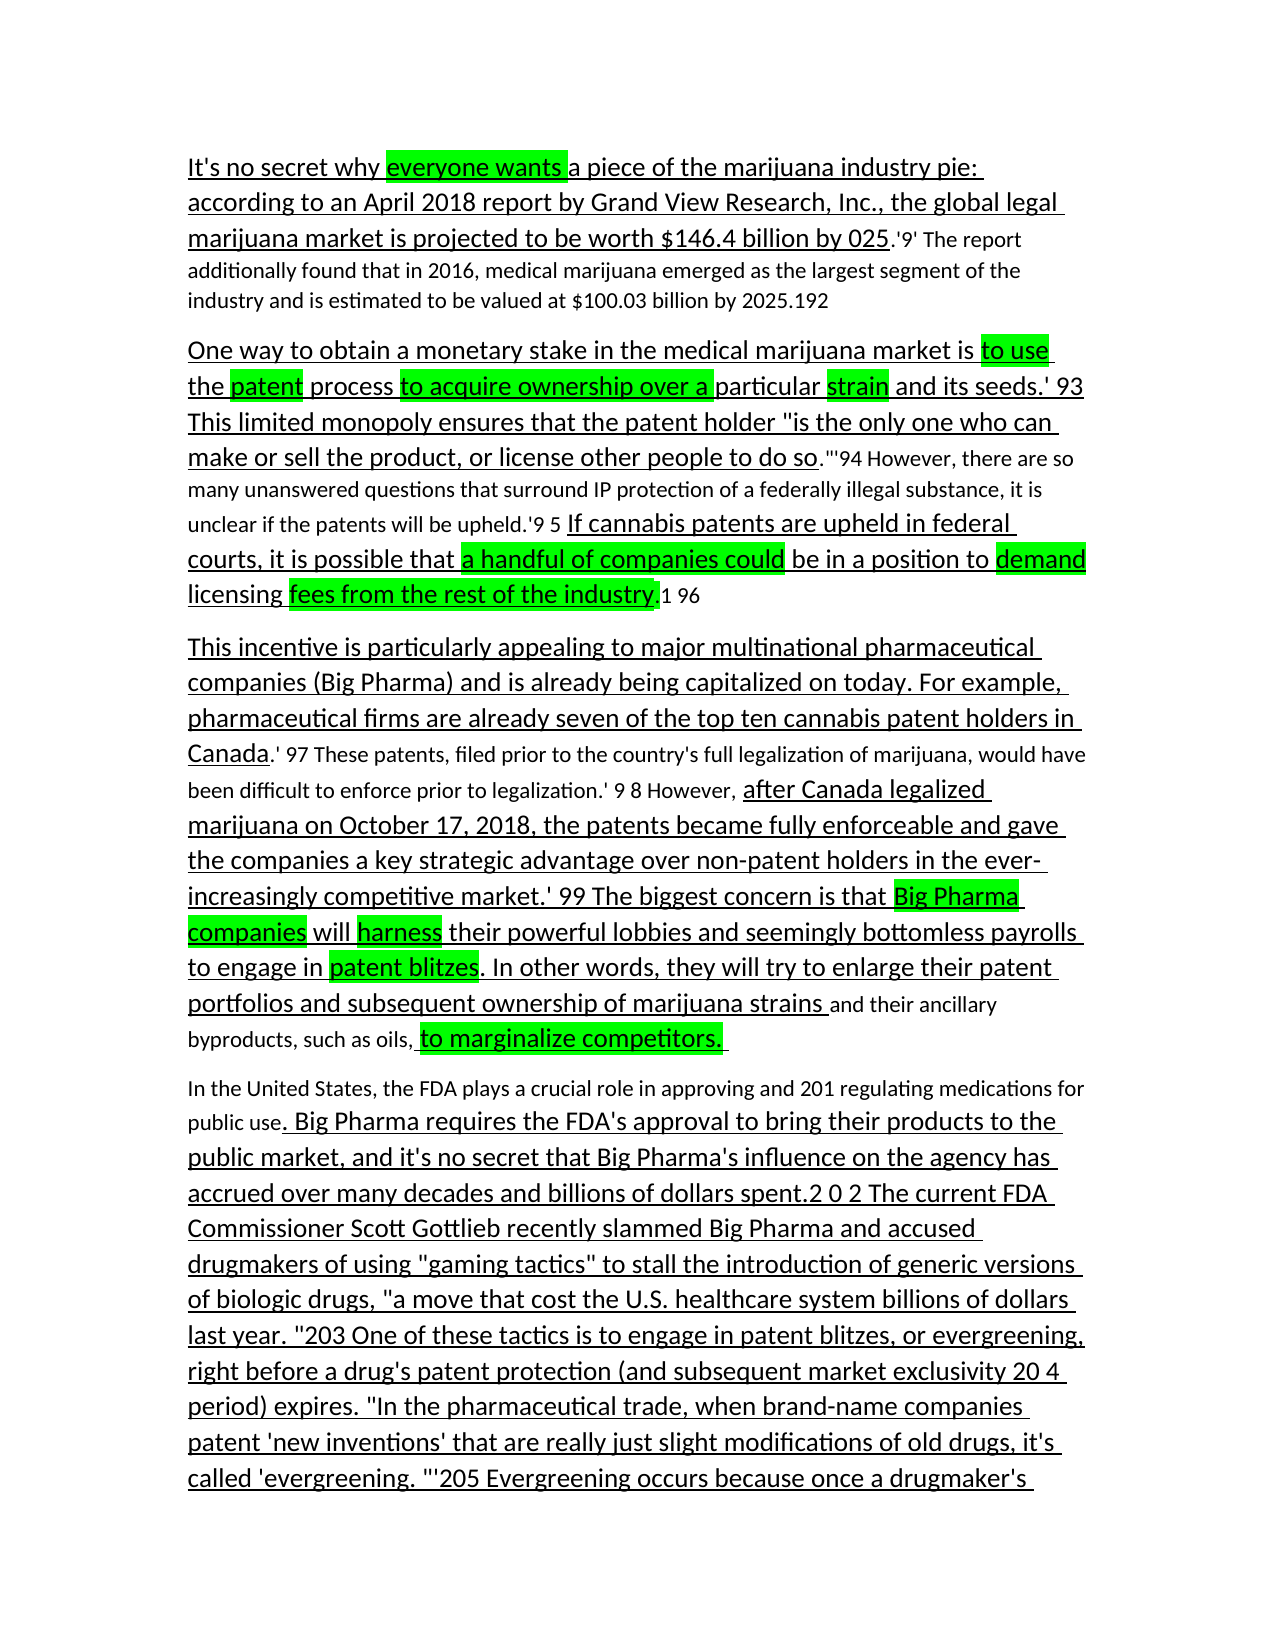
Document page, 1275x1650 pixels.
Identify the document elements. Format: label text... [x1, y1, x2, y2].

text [187, 1074, 1087, 1494]
text This incentive is particularly appealing to major multinational pharmaceutical companies (Big Pharma) and is already being capitalized on today. For example, pharmaceutical firms are already seven of the top ten cannabis patent holders in Canada.' 97 These patents, filed prior to the country's full legalization of marijuana, would have been difficult to enforce prior to legalization.' 9 8 However, after Canada legalized marijuana on October 17, 2018, the patents became fully enforceable and gave the companies a key strategic advantage over non-patent holders in the ever- increasingly competitive market.' 99 The biggest concern is that Big Pharma companies will harness their powerful lobbies and seemingly bottomless payrolls to engage in patent blitzes. In other words, they will try to enlarge their patent portfolios and subsequent ownership of marijuana strains and their ancillary byproducts, such as oils, to marginalize competitors. [187, 630, 1087, 1055]
text It's no secret why everyone wants a piece of the marijuana industry pie: according to an April 2018 report by Grand View Research, Inc., the global legal marijuana market is projected to be worth $146.4 billion by 025.'9' The report additionally found that in 2016, medical marijuana emerged as the largest segment of the industry and is estimated to be valued at $100.03 billion by 2025.192 [187, 150, 1087, 315]
text One way to obtain a monetary stake in the medical marijuana market is to use the patent process to acquire ownership over a particular strain and its seeds.' 93 This limited monopoly ensures that the patent holder "is the only one who can make or sell the product, or license other people to do so."'94 However, there are so many unanswered questions that surround IP protection of a federally illegal substance, it is unclear if the patents will be upheld.'9 5 If cannabis patents are upheld in federal courts, it is possible that a handful of companies could be in a position to demand licensing fees from the rest of the industry.1 96 [187, 333, 1087, 611]
